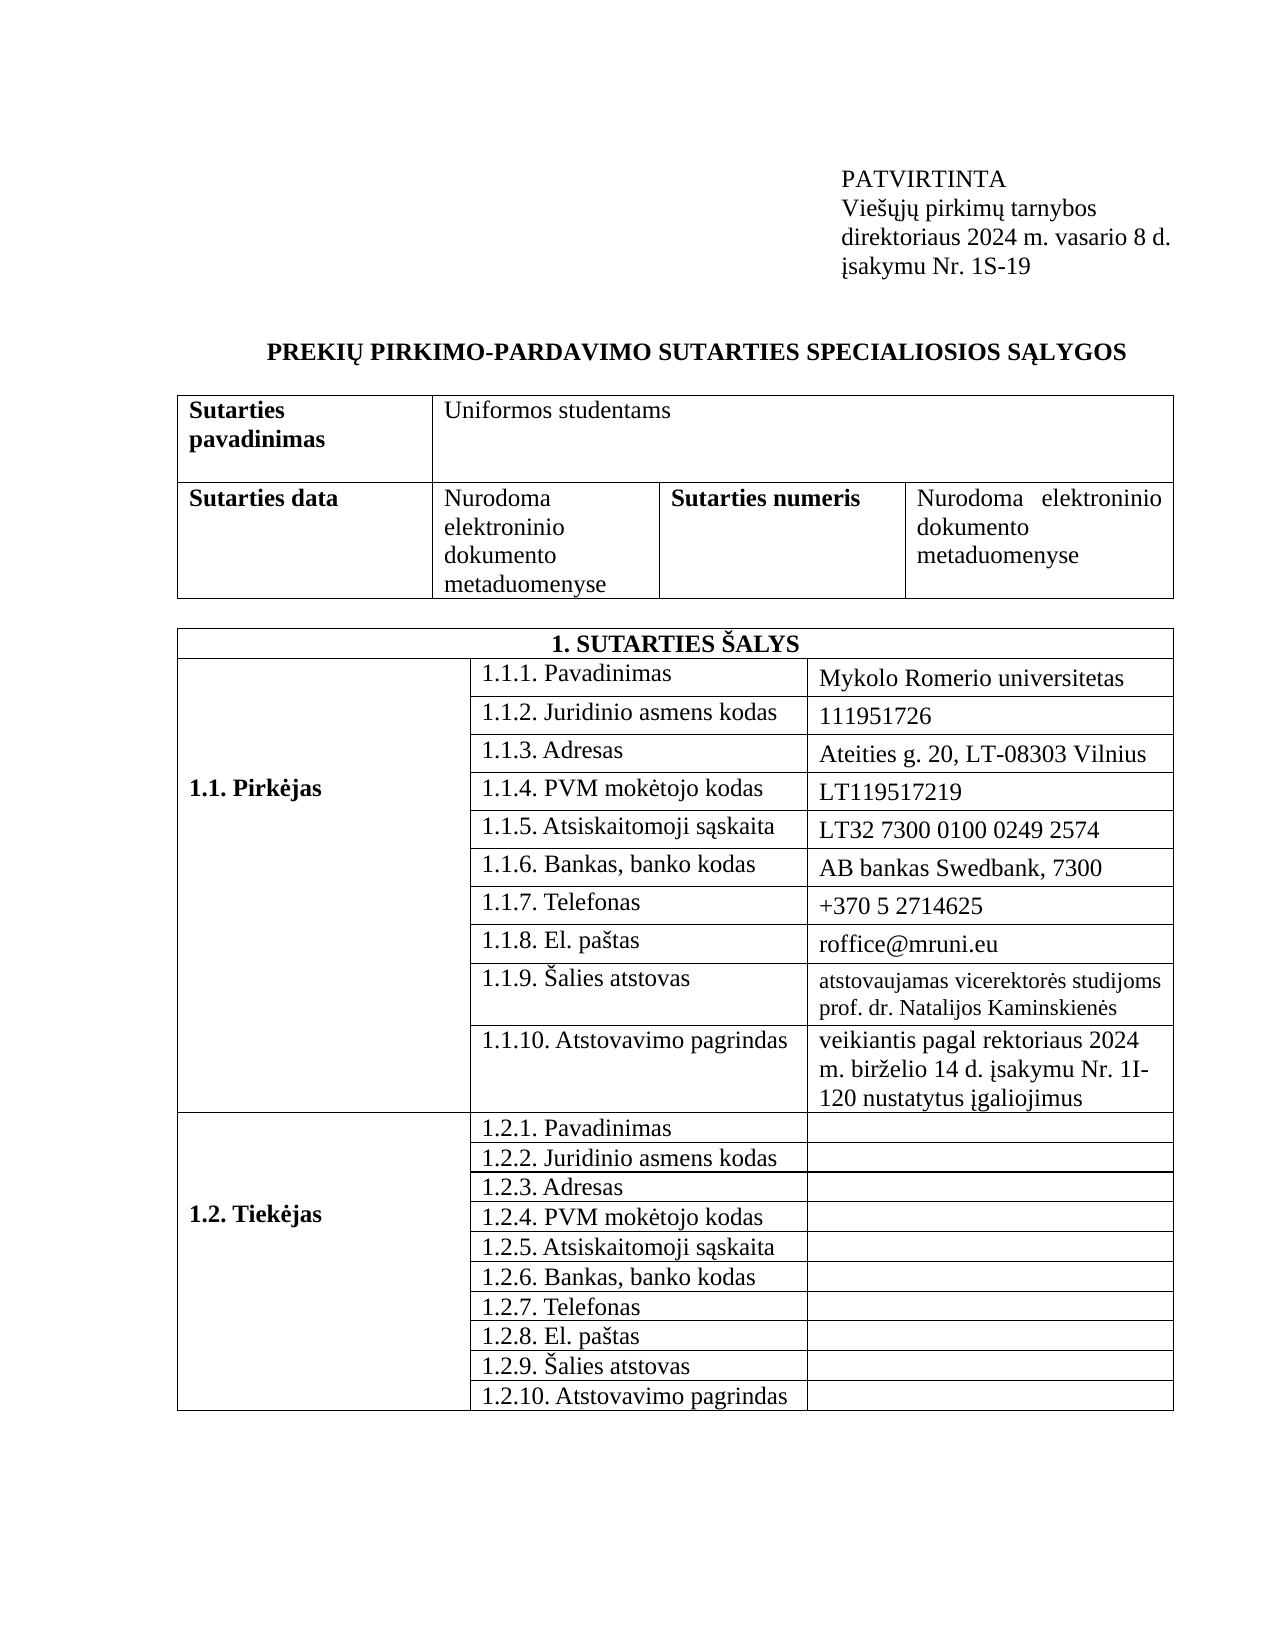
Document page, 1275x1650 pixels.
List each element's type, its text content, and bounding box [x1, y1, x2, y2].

table_cell Nurodoma elektroninio dokumento metaduomenyse [906, 483, 1173, 598]
table_cell 1.2.9. Šalies atstovas [471, 1351, 807, 1380]
table_cell [808, 1351, 1173, 1380]
text PATVIRTINTA [841, 164, 1216, 193]
table_cell 1.1.3. Adresas [471, 735, 807, 772]
table_cell 1.2.1. Pavadinimas [471, 1113, 807, 1142]
table_cell [808, 1173, 1173, 1201]
table_cell 1.1.8. El. paštas [471, 925, 807, 962]
table_cell 1.2.7. Telefonas [471, 1292, 807, 1320]
table_header Sutarties pavadinimas [178, 396, 432, 482]
table_cell 1.2.2. Juridinio asmens kodas [471, 1143, 807, 1171]
table_cell 1.1.10. Atstovavimo pagrindas [471, 1026, 807, 1112]
table_header 1. SUTARTIES ŠALYS [178, 629, 1173, 657]
table_cell 1.1.4. PVM mokėtojo kodas [471, 773, 807, 810]
table_cell 1.2.6. Bankas, banko kodas [471, 1262, 807, 1291]
table_cell [808, 1381, 1173, 1410]
table_cell LT32 7300 0100 0249 2574 [808, 811, 1173, 848]
table_cell 1.2.8. El. paštas [471, 1321, 807, 1350]
table_cell Nurodoma elektroninio dokumento metaduomenyse [433, 483, 659, 598]
table_cell [808, 1321, 1173, 1350]
table_cell 1.1.1. Pavadinimas [471, 659, 807, 696]
table_cell 1.2.4. PVM mokėtojo kodas [471, 1202, 807, 1231]
table_cell veikiantis pagal rektoriaus 2024 m. birželio 14 d. įsakymu Nr. 1I-120 nustatytus įgaliojimus [808, 1026, 1173, 1112]
table_cell 1.2.3. Adresas [471, 1173, 807, 1201]
table_cell AB bankas Swedbank, 7300 [808, 849, 1173, 886]
table_cell [808, 1262, 1173, 1291]
text Prekių pirkimo-pardavimo sutarties Specialiosios sąlygos [177, 337, 1216, 366]
table_cell 1.1.7. Telefonas [471, 887, 807, 924]
table_cell 1.1.5. Atsiskaitomoji sąskaita [471, 811, 807, 848]
table_cell 1.2.10. Atstovavimo pagrindas [471, 1381, 807, 1410]
table_cell 111951726 [808, 697, 1173, 734]
table_header Uniformos studentams [433, 396, 1173, 482]
table_cell [808, 1292, 1173, 1320]
table_cell 1.1.9. Šalies atstovas [471, 964, 807, 1024]
text Viešųjų pirkimų tarnybos direktoriaus 2024 m. vasario 8 d. įsakymu Nr. 1S-19 [841, 193, 1216, 279]
table_cell atstovaujamas vicerektorės studijoms prof. dr. Natalijos Kaminskienės [808, 964, 1173, 1024]
table_cell roffice@mruni.eu [808, 925, 1173, 962]
table_cell 1.1. Pirkėjas [178, 659, 470, 1112]
table_cell [808, 1232, 1173, 1261]
table_cell +370 5 2714625 [808, 887, 1173, 924]
table_cell Sutarties numeris [660, 483, 905, 598]
table_cell [808, 1202, 1173, 1231]
table_cell 1.2. Tiekėjas [178, 1113, 470, 1410]
table_cell LT119517219 [808, 773, 1173, 810]
table_cell [808, 1143, 1173, 1171]
table_cell 1.1.6. Bankas, banko kodas [471, 849, 807, 886]
table_cell 1.1.2. Juridinio asmens kodas [471, 697, 807, 734]
table_cell Ateities g. 20, LT-08303 Vilnius [808, 735, 1173, 772]
table_cell Sutarties data [178, 483, 432, 598]
table_cell 1.2.5. Atsiskaitomoji sąskaita [471, 1232, 807, 1261]
table_cell [808, 1113, 1173, 1142]
table_cell Mykolo Romerio universitetas [808, 659, 1173, 696]
